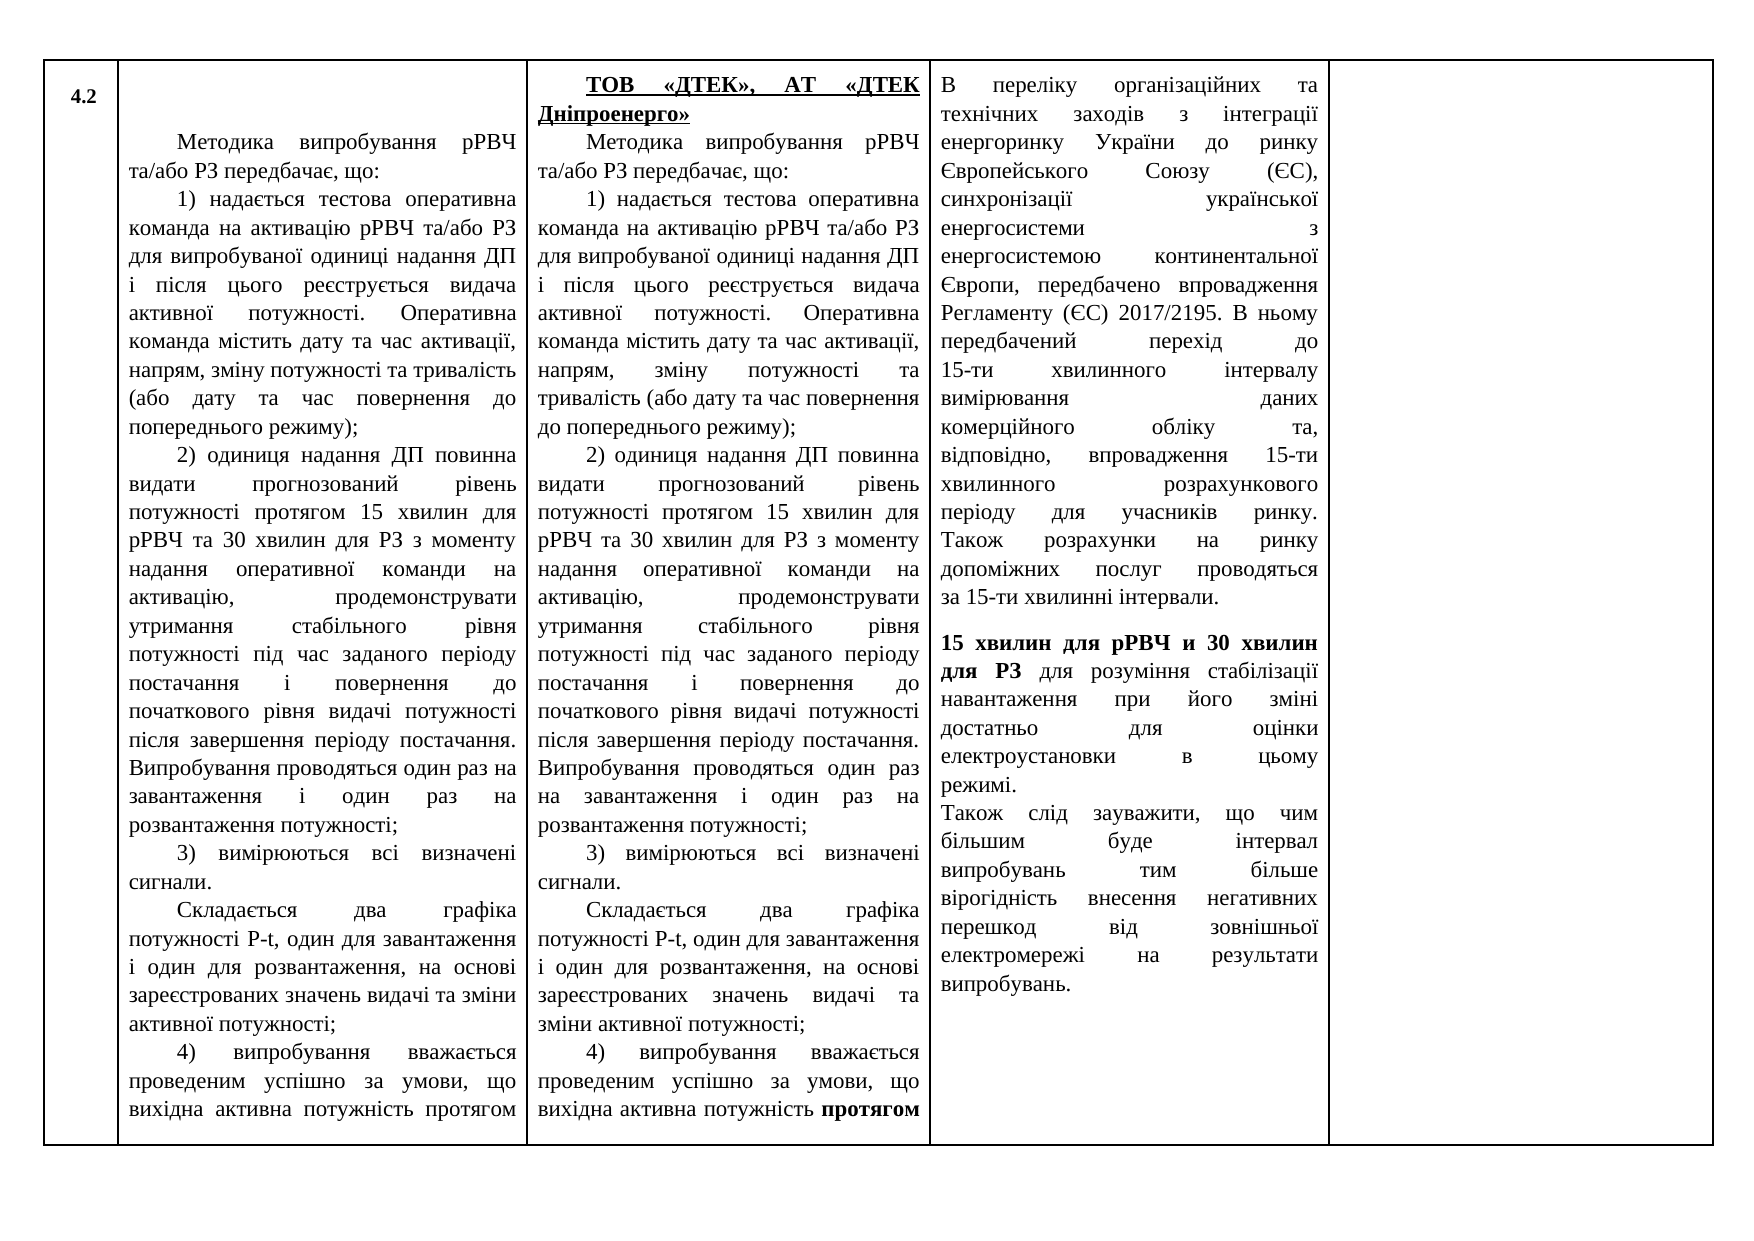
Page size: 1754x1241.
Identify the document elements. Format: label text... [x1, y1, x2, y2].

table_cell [528, 61, 929, 1143]
table_cell 4.2 [45, 61, 117, 1143]
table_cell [1330, 61, 1712, 1143]
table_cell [119, 61, 526, 1143]
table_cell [931, 61, 1328, 1143]
